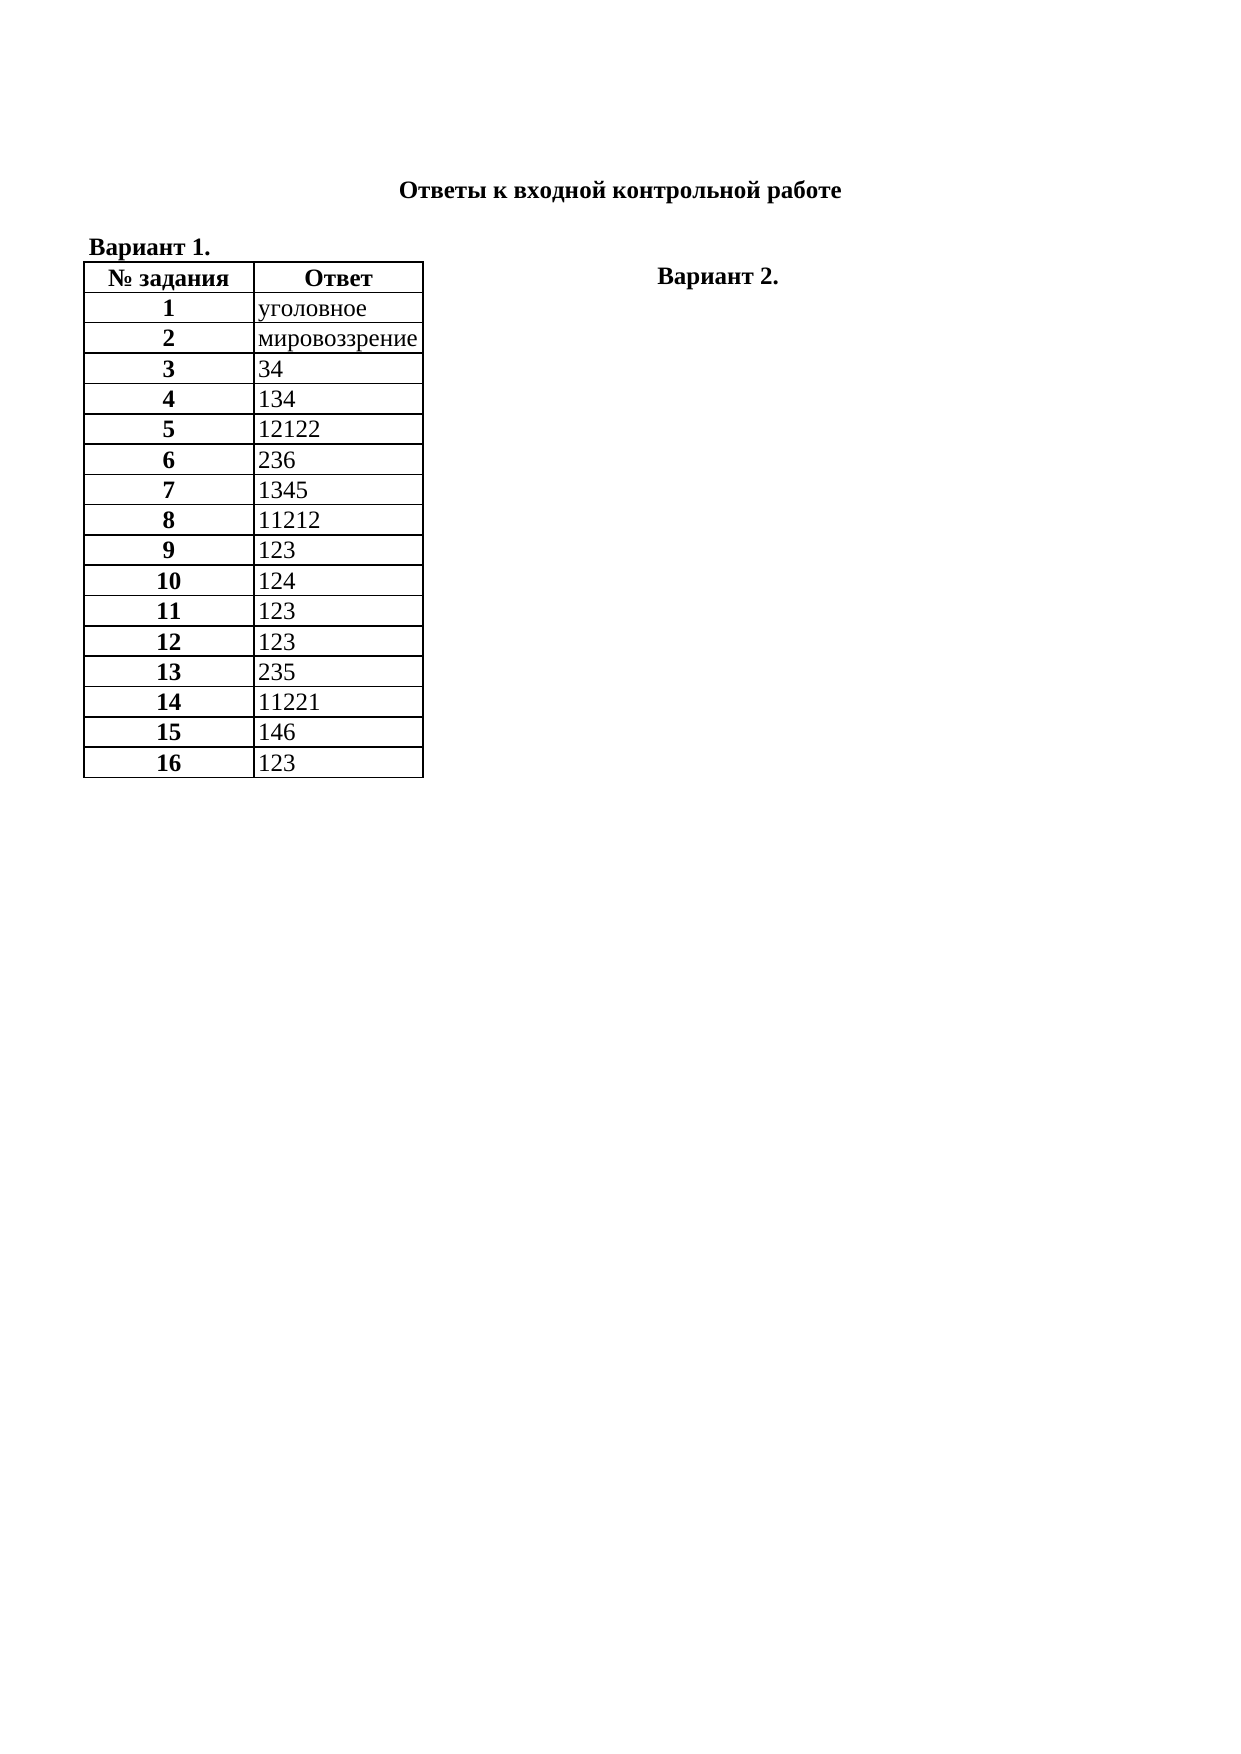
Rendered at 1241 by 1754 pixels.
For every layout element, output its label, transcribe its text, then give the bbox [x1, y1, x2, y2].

table_cell 14 [85, 687, 253, 716]
table_cell 12 [85, 627, 253, 655]
table_cell 123 [255, 627, 422, 655]
table_cell 124 [255, 566, 422, 595]
table_cell 2 [85, 323, 253, 352]
table_cell 11 [85, 596, 253, 625]
text Ответы к входной контрольной работе [89, 175, 1152, 204]
table_cell 7 [85, 475, 253, 504]
table_cell уголовное [255, 293, 422, 322]
table_cell 8 [85, 505, 253, 534]
table_cell мировоззрение [255, 323, 422, 352]
table_cell 11212 [255, 505, 422, 534]
table_header № задания [85, 263, 253, 292]
table_cell 1 [85, 293, 253, 322]
table_cell 6 [85, 445, 253, 473]
table_cell 123 [255, 596, 422, 625]
table_cell 11221 [255, 687, 422, 716]
table_cell 16 [85, 748, 253, 777]
table_cell 3 [85, 354, 253, 382]
table_cell 12122 [255, 415, 422, 443]
table_cell 9 [85, 536, 253, 564]
table_cell 34 [255, 354, 422, 382]
table_cell 123 [255, 536, 422, 564]
table_cell 123 [255, 748, 422, 777]
table_cell 13 [85, 657, 253, 686]
text Вариант 2. [657, 261, 1152, 290]
table_cell 235 [255, 657, 422, 686]
table_cell 1345 [255, 475, 422, 504]
text Вариант 1. [89, 232, 583, 261]
table_cell 15 [85, 718, 253, 746]
table_cell 10 [85, 566, 253, 595]
table_cell 134 [255, 384, 422, 413]
table_header Ответ [255, 263, 422, 292]
table_cell 146 [255, 718, 422, 746]
table_cell 236 [255, 445, 422, 473]
table_cell 5 [85, 415, 253, 443]
table_cell 4 [85, 384, 253, 413]
